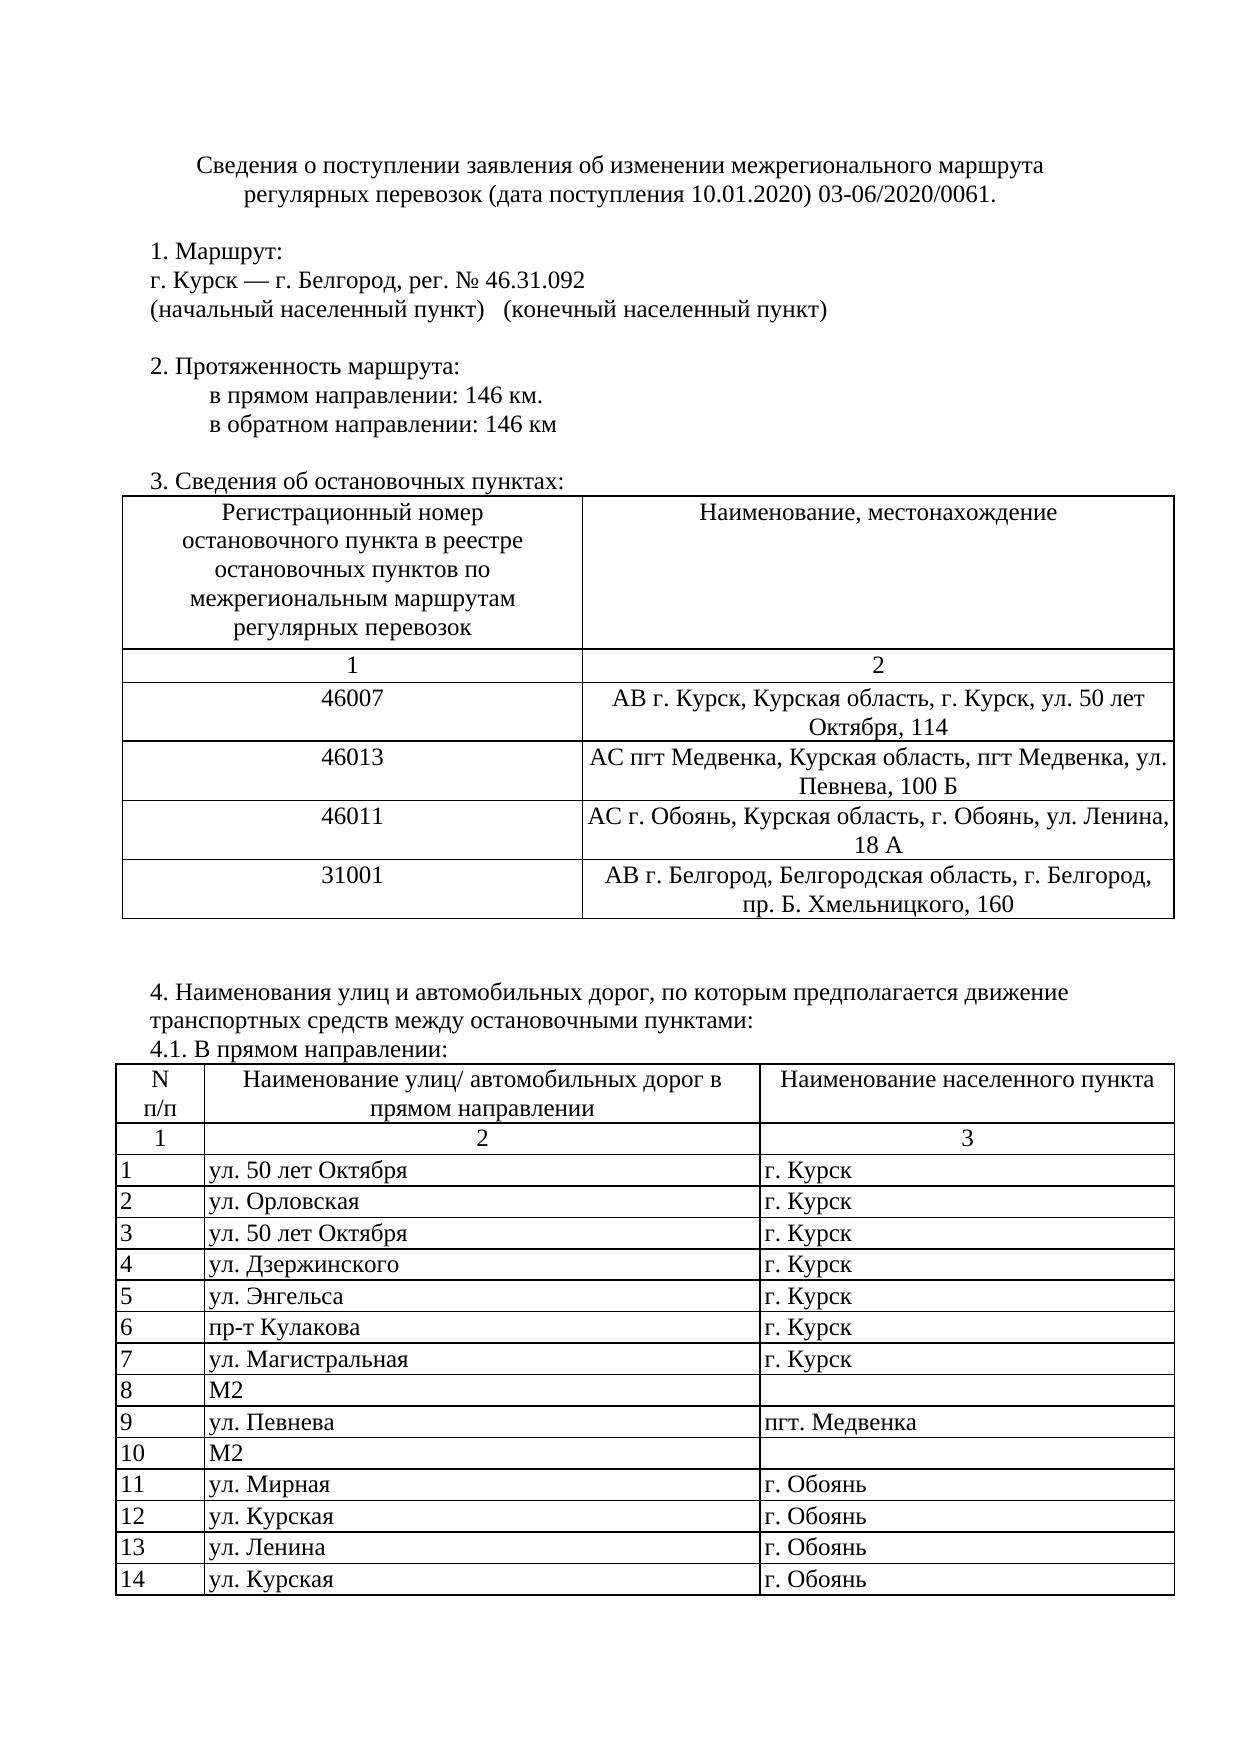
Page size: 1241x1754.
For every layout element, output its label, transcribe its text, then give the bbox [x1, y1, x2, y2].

table_cell 5 [117, 1281, 204, 1311]
table_cell г. Обоянь [761, 1533, 1174, 1562]
table_cell ул. Ленина [205, 1533, 759, 1562]
text в обратном направлении: 146 км [150, 409, 1090, 437]
text в прямом направлении: 146 км. [150, 380, 1090, 409]
table_cell 7 [117, 1344, 204, 1374]
table_cell 2 [205, 1124, 759, 1153]
table_cell 2 [117, 1187, 204, 1216]
text г. Курск — г. Белгород, рег. № 46.31.092 [150, 265, 1090, 294]
table_cell 3 [761, 1124, 1174, 1153]
table_cell г. Курск [761, 1344, 1174, 1374]
table_cell г. Обоянь [761, 1470, 1174, 1499]
text 2. Протяженность маршрута: [150, 351, 1090, 380]
table_cell 2 [583, 650, 1173, 681]
table_cell ул. Дзержинского [205, 1250, 759, 1279]
table_cell АВ г. Белгород, Белгородская область, г. Белгород, пр. Б. Хмельницкого, 160 [583, 860, 1173, 918]
table_cell ул. Энгельса [205, 1281, 759, 1311]
table_cell 46011 [123, 801, 582, 858]
table_cell ул. Курская [205, 1501, 759, 1531]
table_cell АВ г. Курск, Курская область, г. Курск, ул. 50 лет Октября, 114 [583, 683, 1173, 740]
table_cell г. Обоянь [761, 1564, 1174, 1594]
table_cell ул. Орловская [205, 1187, 759, 1216]
table_cell 11 [117, 1470, 204, 1499]
table_cell 46013 [123, 742, 582, 799]
table_cell 4 [117, 1250, 204, 1279]
table_cell АС г. Обоянь, Курская область, г. Обоянь, ул. Ленина, 18 А [583, 801, 1173, 858]
table_cell г. Курск [761, 1155, 1174, 1185]
table_cell г. Курск [761, 1312, 1174, 1342]
table_cell 10 [117, 1438, 204, 1468]
table_cell 31001 [123, 860, 582, 918]
text 3. Сведения об остановочных пунктах: [150, 466, 1090, 495]
table_cell М2 [205, 1375, 759, 1405]
text 4. Наименования улиц и автомобильных дорог, по которым предполагается движение транспортных средств между остановочными пунктами: [150, 977, 1090, 1034]
table_cell пр-т Кулакова [205, 1312, 759, 1342]
table_cell М2 [205, 1438, 759, 1468]
table_cell г. Курск [761, 1187, 1174, 1216]
table_cell г. Курск [761, 1281, 1174, 1311]
table_cell ул. Певнева [205, 1407, 759, 1437]
table_cell 3 [117, 1218, 204, 1248]
table_cell ул. Курская [205, 1564, 759, 1594]
table_cell АС пгт Медвенка, Курская область, пгт Медвенка, ул. Певнева, 100 Б [583, 742, 1173, 799]
table_cell 9 [117, 1407, 204, 1437]
table_cell 1 [117, 1155, 204, 1185]
table_cell пгт. Медвенка [761, 1407, 1174, 1437]
table_cell ул. 50 лет Октября [205, 1155, 759, 1185]
table_cell ул. Мирная [205, 1470, 759, 1499]
table_cell 8 [117, 1375, 204, 1405]
text 4.1. В прямом направлении: [150, 1034, 1090, 1063]
table_header Регистрационный номер остановочного пункта в реестре остановочных пунктов по межрегиональным маршрутам регулярных перевозок [123, 497, 582, 648]
table_cell ул. Магистральная [205, 1344, 759, 1374]
table_cell [761, 1375, 1174, 1405]
table_cell г. Курск [761, 1218, 1174, 1248]
table_cell 1 [123, 650, 582, 681]
table_cell 12 [117, 1501, 204, 1531]
table_cell 1 [117, 1124, 204, 1153]
table_cell [761, 1438, 1174, 1468]
table_cell г. Курск [761, 1250, 1174, 1279]
table_cell 46007 [123, 683, 582, 740]
table_cell 6 [117, 1312, 204, 1342]
table_header Наименование, местонахождение [583, 497, 1173, 648]
table_cell 14 [117, 1564, 204, 1594]
table_cell 13 [117, 1533, 204, 1562]
table_header Наименование улиц/ автомобильных дорог в прямом направлении [205, 1065, 759, 1122]
text (начальный населенный пункт) (конечный населенный пункт) [150, 294, 1090, 322]
text Сведения о поступлении заявления об изменении межрегионального маршрута регулярных перевозок (дата поступления 10.01.2020) 03-06/2020/0061. [150, 150, 1090, 207]
table_header Наименование населенного пункта [761, 1065, 1174, 1122]
table_cell г. Обоянь [761, 1501, 1174, 1531]
text 1. Маршрут: [150, 236, 1090, 265]
table_cell ул. 50 лет Октября [205, 1218, 759, 1248]
table_header N п/п [117, 1065, 204, 1122]
